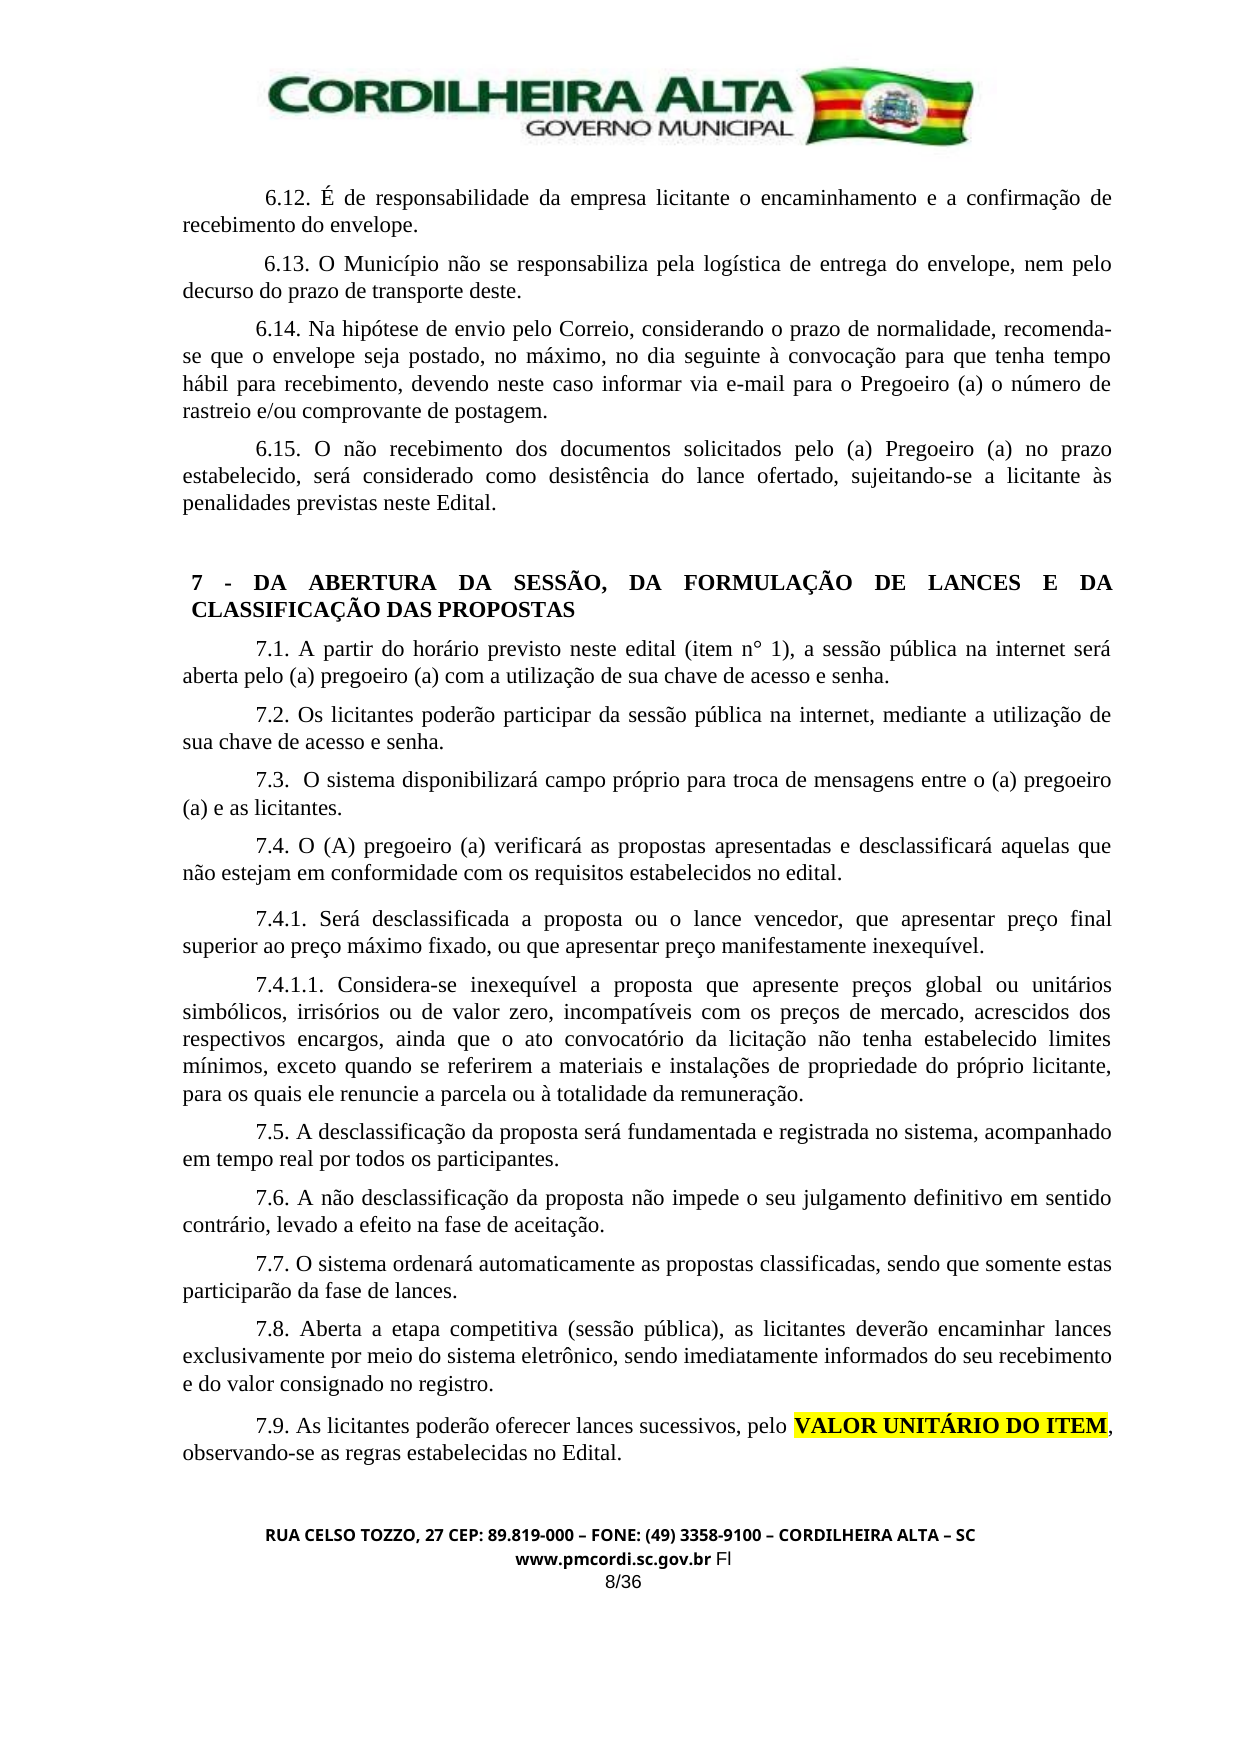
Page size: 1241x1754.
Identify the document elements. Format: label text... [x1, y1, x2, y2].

text 7.1. A partir do horário previsto neste edital (item n° 1), a sessão pública na internet será aberta pelo (a) pregoeiro (a) com a utilização de sua chave de acesso e senha. [182, 635, 1113, 688]
text 7.6. A não desclassificação da proposta não impede o seu julgamento definitivo em sentido contrário, levado a efeito na fase de aceitação. [182, 1184, 1113, 1237]
text 7.4.1. Será desclassificada a proposta ou o lance vencedor, que apresentar preço final superior ao preço máximo fixado, ou que apresentar preço manifestamente inexequível. [182, 906, 1113, 959]
text 7.2. Os licitantes poderão participar da sessão pública na internet, mediante a utilização de sua chave de acesso e senha. [182, 701, 1113, 754]
text 7.4. O (A) pregoeiro (a) verificará as propostas apresentadas e desclassificará aquelas que não estejam em conformidade com os requisitos estabelecidos no edital. [182, 832, 1113, 886]
text 7.5. A desclassificação da proposta será fundamentada e registrada no sistema, acompanhado em tempo real por todos os participantes. [182, 1118, 1113, 1172]
text 7.7. O sistema ordenará automaticamente as propostas classificadas, sendo que somente estas participarão da fase de lances. [182, 1250, 1113, 1303]
text 6.12. É de responsabilidade da empresa licitante o encaminhamento e a confirmação de recebimento do envelope. [182, 184, 1113, 237]
text 6.15. O não recebimento dos documentos solicitados pelo (a) Pregoeiro (a) no prazo estabelecido, será considerado como desistência do lance ofertado, sujeitando-se a licitante às penalidades previstas neste Edital. [182, 435, 1113, 516]
text 7.4.1.1. Considera-se inexequível a proposta que apresente preços global ou unitários simbólicos, irrisórios ou de valor zero, incompatíveis com os preços de mercado, acrescidos dos respectivos encargos, ainda que o ato convocatório da licitação não tenha estabelecido limites mínimos, exceto quando se referirem a materiais e instalações de propriedade do próprio licitante, para os quais ele renuncie a parcela ou à totalidade da remuneração. [182, 971, 1113, 1106]
text 6.13. O Município não se responsabiliza pela logística de entrega do envelope, nem pelo decurso do prazo de transporte deste. [182, 250, 1113, 303]
text 7.3. O sistema disponibilizará campo próprio para troca de mensagens entre o (a) pregoeiro (a) e as licitantes. [182, 766, 1113, 820]
text 7.9. As licitantes poderão oferecer lances sucessivos, pelo VALOR UNITÁRIO DO ITEM, observando-se as regras estabelecidas no Edital. [182, 1412, 1113, 1465]
text 7.8. Aberta a etapa competitiva (sessão pública), as licitantes deverão encaminhar lances exclusivamente por meio do sistema eletrônico, sendo imediatamente informados do seu recebimento e do valor consignado no registro. [182, 1315, 1113, 1396]
subtitle 7 - DA ABERTURA DA SESSÃO, DA FORMULAÇÃO DE LANCES E DA CLASSIFICAÇÃO DAS PROPOSTAS [191, 569, 1114, 623]
text 6.14. Na hipótese de envio pelo Correio, considerando o prazo de normalidade, recomenda-se que o envelope seja postado, no máximo, no dia seguinte à convocação para que tenha tempo hábil para recebimento, devendo neste caso informar via e-mail para o Pregoeiro (a) o número de rastreio e/ou comprovante de postagem. [182, 315, 1113, 423]
picture [245, 43, 997, 171]
